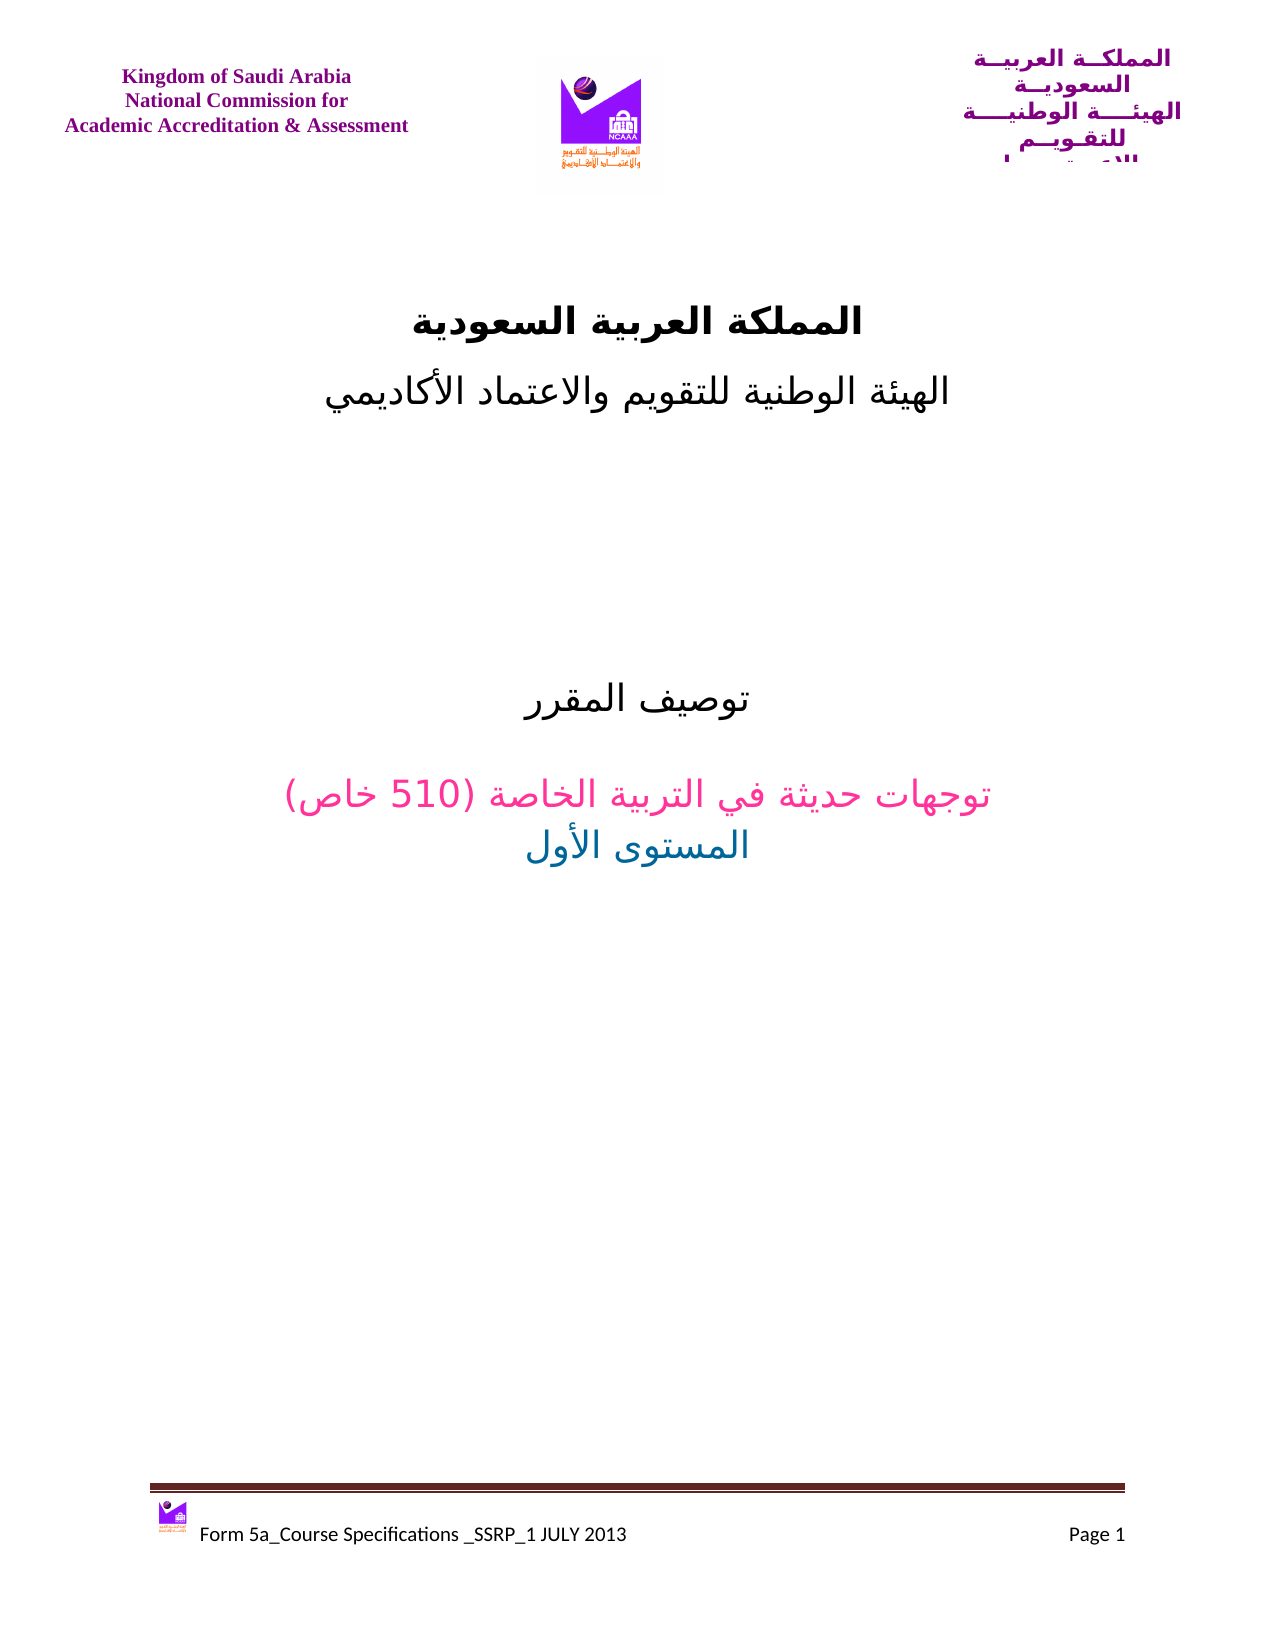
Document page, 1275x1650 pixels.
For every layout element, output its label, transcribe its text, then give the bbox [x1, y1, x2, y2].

picture [535, 56, 665, 194]
text المملكة العربية السعودية [150, 299, 1125, 343]
text توجهات حديثة في التربية الخاصة (510 خاص) [150, 773, 1125, 816]
text الهيئة الوطنية للتقويم والاعتماد الأكاديمي [150, 369, 1125, 413]
text المستوى الأول [150, 824, 1125, 867]
text توصيف المقرر [150, 676, 1125, 720]
picture [150, 1494, 195, 1541]
